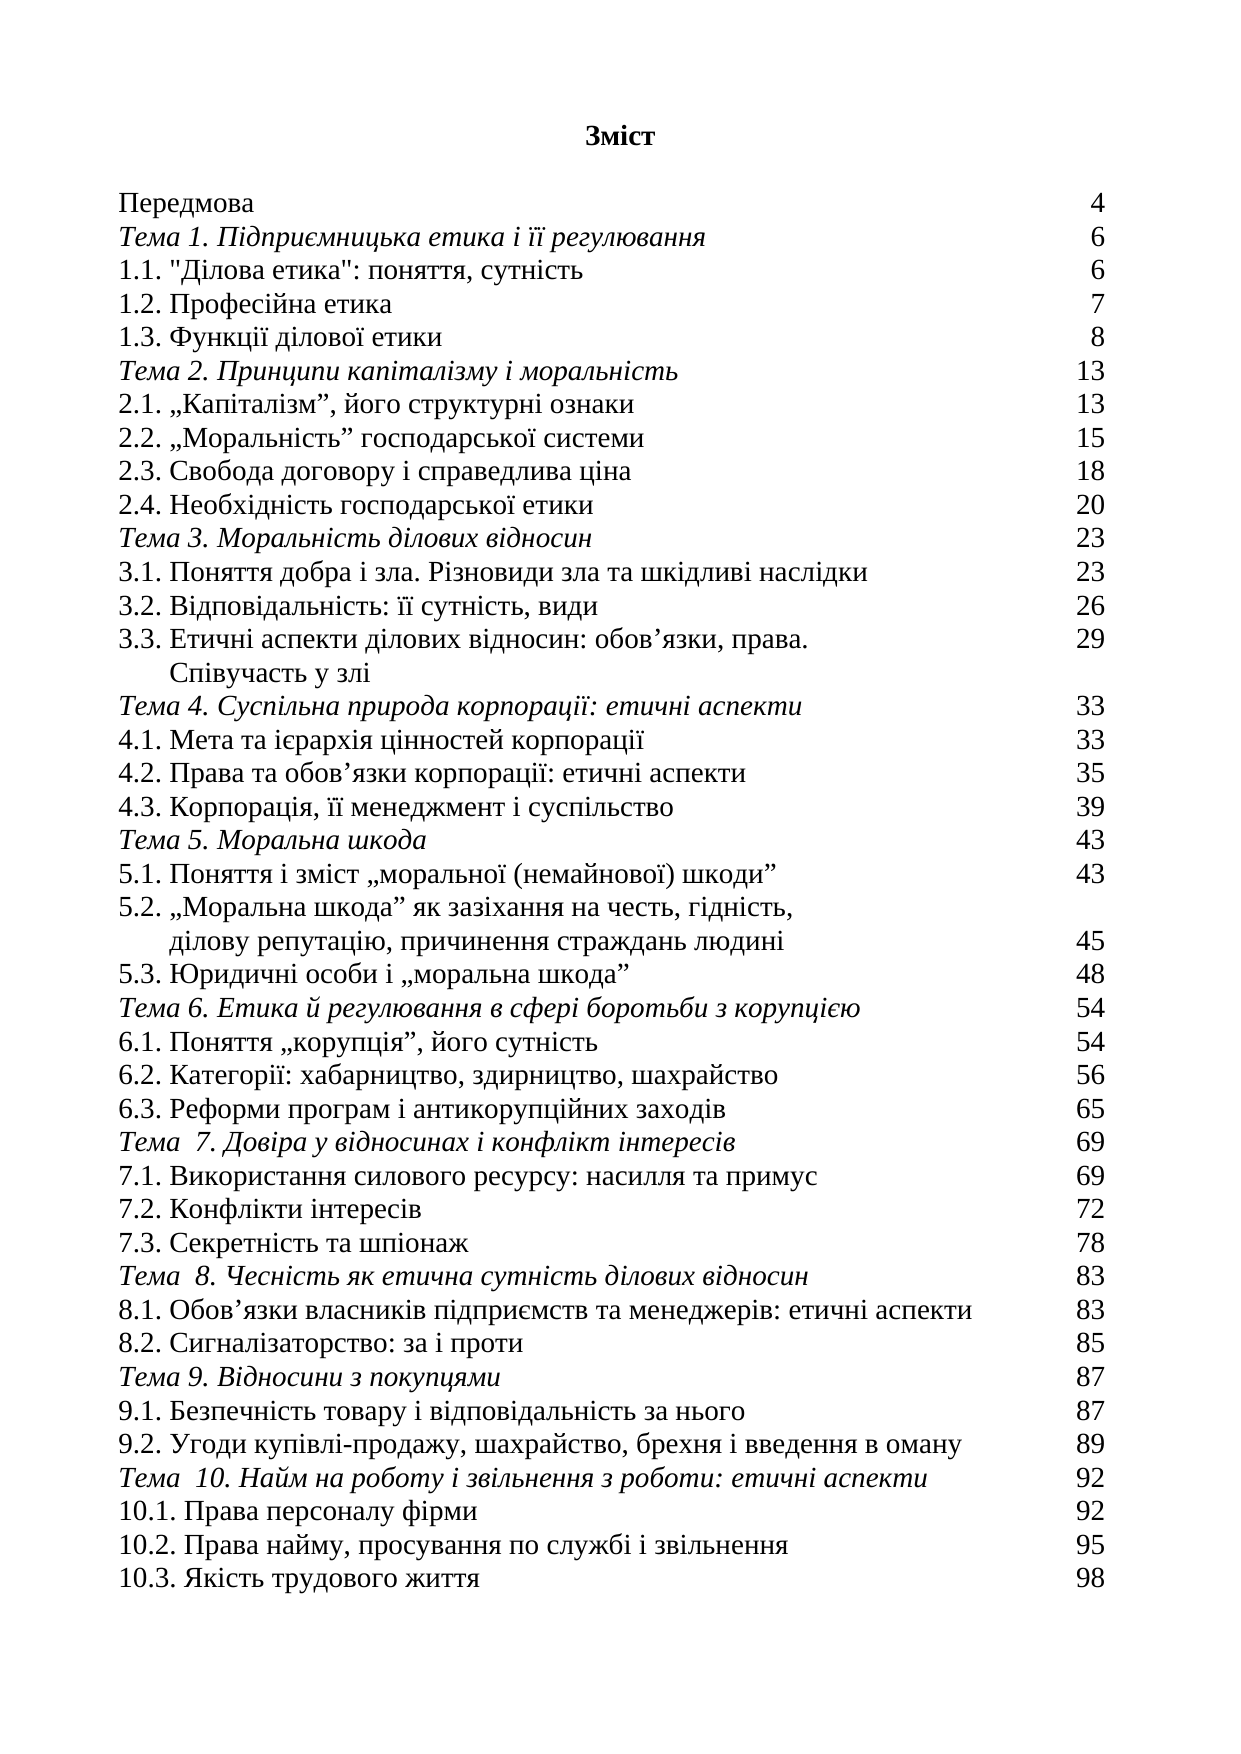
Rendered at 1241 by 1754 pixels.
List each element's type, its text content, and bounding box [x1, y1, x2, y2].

table_cell Тема 4. Суспільна природа корпорації: етичні аспекти [107, 688, 1037, 722]
table_cell 83 [1037, 1292, 1116, 1326]
table_cell Тема 10. Найм на роботу і звільнення з роботи: етичні аспекти [107, 1460, 1037, 1493]
table_cell 2.2. „Моральність” господарської системи [107, 420, 1037, 453]
table_cell 7.1. Використання силового ресурсу: насилля та примус [107, 1158, 1037, 1191]
table_cell 3.1. Поняття добра і зла. Різновиди зла та шкідливі наслідки [107, 554, 1037, 588]
table_cell 33 [1037, 688, 1116, 722]
table_cell 8.1. Обов’язки власників підприємств та менеджерів: етичні аспекти [107, 1292, 1037, 1326]
table_cell 78 [1037, 1225, 1116, 1258]
table_cell 5.2. „Моральна шкода” як зазіхання на честь, гідність, ділову репутацію, причинення страждань людині [107, 890, 1037, 957]
table_cell 69 [1037, 1124, 1116, 1158]
table_cell 13 [1037, 353, 1116, 386]
table_cell 23 [1037, 521, 1116, 554]
table_cell 6.3. Реформи програм і антикорупційних заходів [107, 1091, 1037, 1124]
table_cell Тема 3. Моральність ділових відносин [107, 521, 1037, 554]
table_cell 98 [1037, 1560, 1116, 1594]
table_cell Тема 7. Довіра у відносинах і конфлікт інтересів [107, 1124, 1037, 1158]
table_cell 8.2. Сигналізаторство: за і проти [107, 1326, 1037, 1359]
table_cell 13 [1037, 386, 1116, 420]
table_cell 6 [1037, 252, 1116, 286]
table_cell 4.2. Права та обов’язки корпорації: етичні аспекти [107, 755, 1037, 789]
table_cell 43 [1037, 823, 1116, 856]
table_cell 83 [1037, 1259, 1116, 1292]
table_cell 1.2. Професійна етика [107, 286, 1037, 319]
table_cell 65 [1037, 1091, 1116, 1124]
table_cell 4.3. Корпорація, її менеджмент і суспільство [107, 789, 1037, 822]
table_cell 5.3. Юридичні особи і „моральна шкода” [107, 957, 1037, 990]
table_cell 48 [1037, 957, 1116, 990]
table_cell 69 [1037, 1158, 1116, 1191]
table_cell 85 [1037, 1326, 1116, 1359]
table_cell 87 [1037, 1393, 1116, 1426]
table_cell 4.1. Мета та ієрархія цінностей корпорації [107, 722, 1037, 755]
table_cell 92 [1037, 1493, 1116, 1527]
table_cell 1.1. "Ділова етика": поняття, сутність [107, 252, 1037, 286]
table_cell 10.2. Права найму, просування по службі і звільнення [107, 1527, 1037, 1560]
table_cell 95 [1037, 1527, 1116, 1560]
table_cell Тема 5. Моральна шкода [107, 823, 1037, 856]
table_cell 33 [1037, 722, 1116, 755]
table_cell Тема 8. Чесність як етична сутність ділових відносин [107, 1259, 1037, 1292]
table_cell 2.4. Необхідність господарської етики [107, 487, 1037, 521]
table_cell 29 [1037, 621, 1116, 688]
table_cell 26 [1037, 588, 1116, 621]
table_cell 1.3. Функції ділової етики [107, 319, 1037, 353]
table_cell 89 [1037, 1426, 1116, 1460]
table_cell 6.1. Поняття „корупція”, його сутність [107, 1024, 1037, 1057]
table_header 4 [1037, 185, 1116, 219]
table_cell 7 [1037, 286, 1116, 319]
table_cell 45 [1037, 890, 1116, 957]
table_cell 2.3. Свобода договору і справедлива ціна [107, 454, 1037, 487]
table_cell 5.1. Поняття і зміст „моральної (немайнової) шкоди” [107, 856, 1037, 889]
table_cell 8 [1037, 319, 1116, 353]
table_cell 43 [1037, 856, 1116, 889]
table_header Передмова [107, 185, 1037, 219]
table_cell 6 [1037, 219, 1116, 252]
table_cell 10.3. Якість трудового життя [107, 1560, 1037, 1594]
table_cell Тема 9. Відносини з покупцями [107, 1359, 1037, 1393]
table_cell 3.3. Етичні аспекти ділових відносин: обов’язки, права. Співучасть у злі [107, 621, 1037, 688]
table_cell 35 [1037, 755, 1116, 789]
table_cell 9.1. Безпечність товару і відповідальність за нього [107, 1393, 1037, 1426]
text Зміст [118, 118, 1122, 152]
table_cell 20 [1037, 487, 1116, 521]
table_cell 39 [1037, 789, 1116, 822]
table_cell 6.2. Категорії: хабарництво, здирництво, шахрайство [107, 1057, 1037, 1091]
table_cell Тема 2. Принципи капіталізму і моральність [107, 353, 1037, 386]
table_cell 72 [1037, 1191, 1116, 1225]
table_cell 7.2. Конфлікти інтересів [107, 1191, 1037, 1225]
table_cell 87 [1037, 1359, 1116, 1393]
table_cell 23 [1037, 554, 1116, 588]
table_cell 3.2. Відповідальність: її сутність, види [107, 588, 1037, 621]
table_cell Тема 6. Етика й регулювання в сфері боротьби з корупцією [107, 990, 1037, 1024]
table_cell 18 [1037, 454, 1116, 487]
table_cell 56 [1037, 1057, 1116, 1091]
table_cell Тема 1. Підприємницька етика і її регулювання [107, 219, 1037, 252]
table_cell 9.2. Угоди купівлі-продажу, шахрайство, брехня і введення в оману [107, 1426, 1037, 1460]
table_cell 2.1. „Капіталізм”, його структурні ознаки [107, 386, 1037, 420]
table_cell 15 [1037, 420, 1116, 453]
table_cell 54 [1037, 1024, 1116, 1057]
table_cell 10.1. Права персоналу фірми [107, 1493, 1037, 1527]
table_cell 7.3. Секретність та шпіонаж [107, 1225, 1037, 1258]
table_cell 54 [1037, 990, 1116, 1024]
table_cell 92 [1037, 1460, 1116, 1493]
